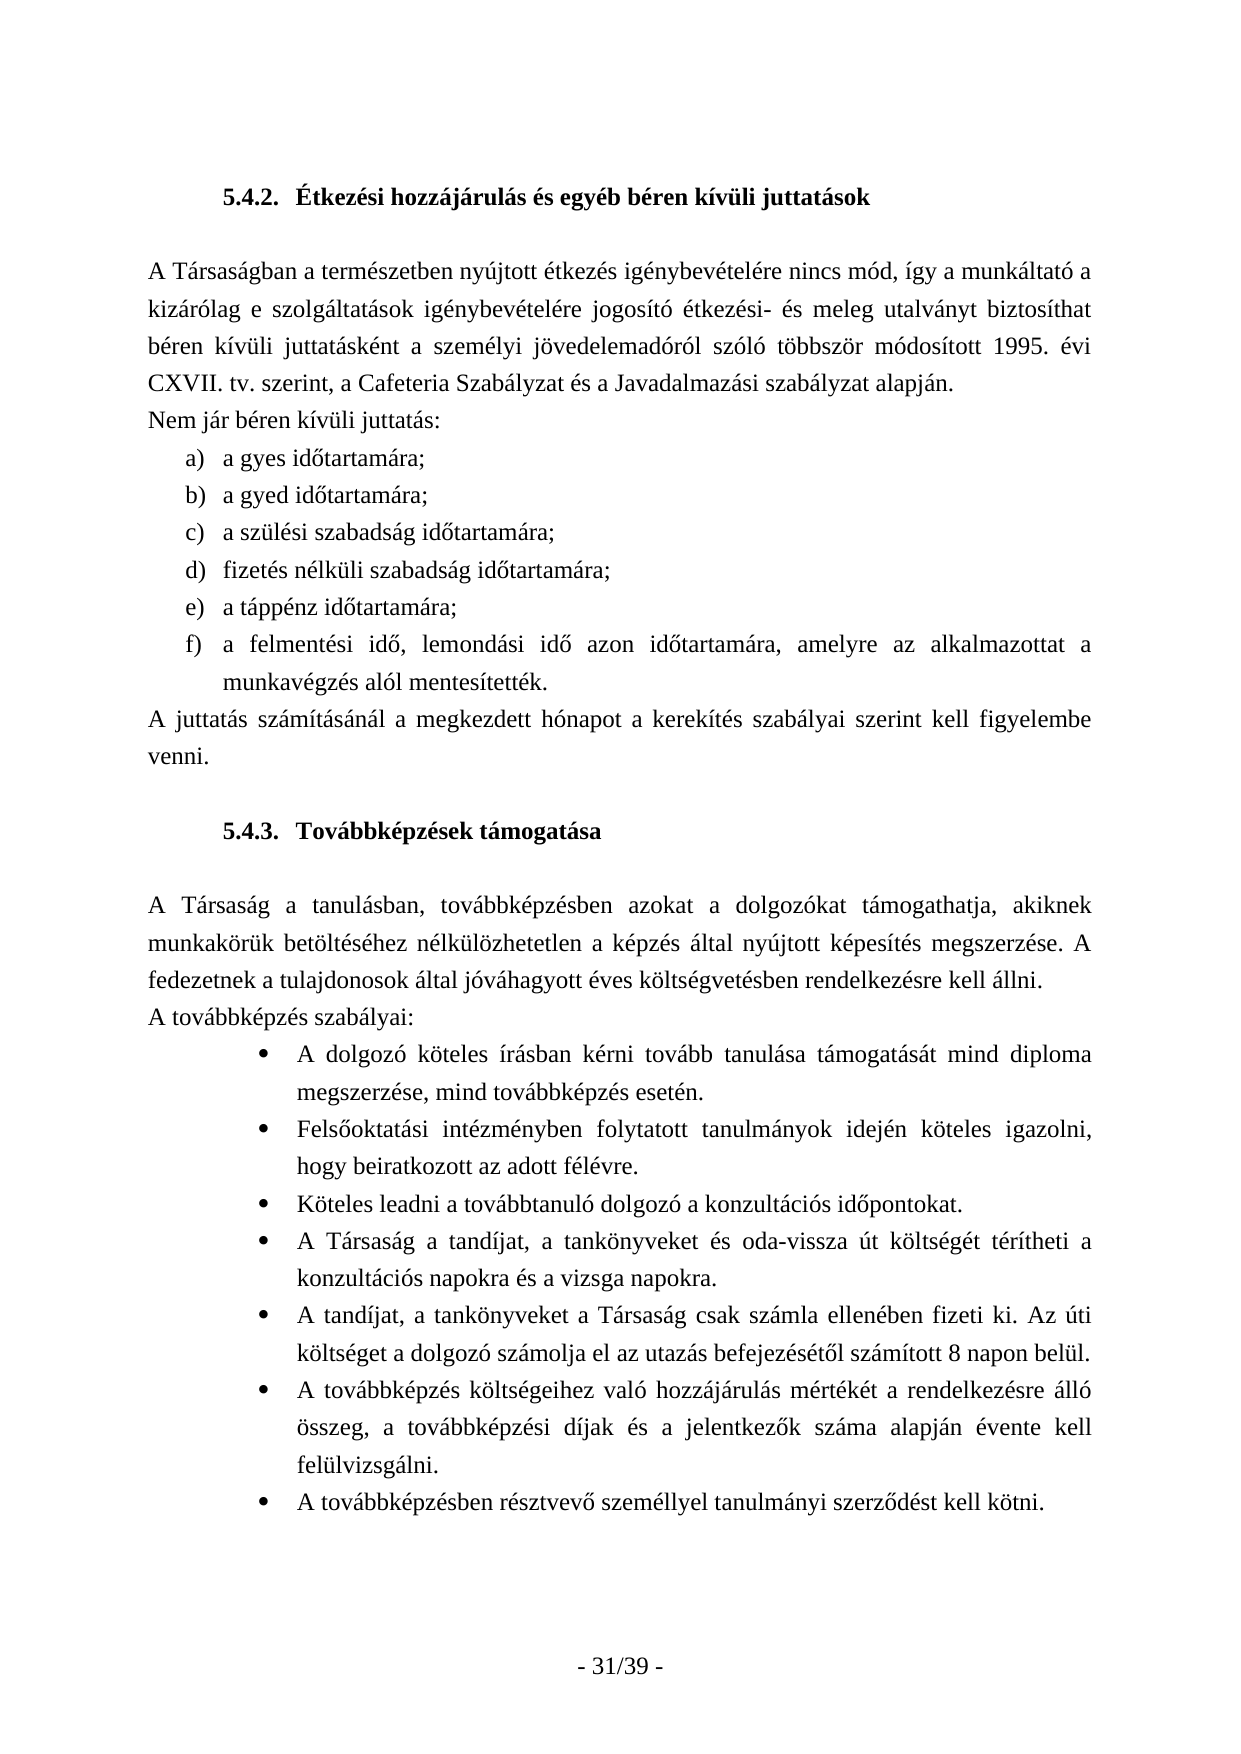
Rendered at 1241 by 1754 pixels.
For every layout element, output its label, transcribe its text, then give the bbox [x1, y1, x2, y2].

list A továbbképzésben résztvevő személlyel tanulmányi szerződést kell kötni. [259, 1487, 1092, 1516]
list Köteles leadni a továbbtanuló dolgozó a konzultációs időpontokat. [259, 1189, 1092, 1217]
list a szülési szabadság időtartamára; [185, 517, 1092, 546]
text A továbbképzés szabályai: [148, 1002, 1092, 1031]
list A Társaság a tandíjat, a tankönyveket és oda-vissza út költségét térítheti a konzultációs napokra és a vizsga napokra. [259, 1226, 1092, 1292]
list A dolgozó köteles írásban kérni tovább tanulása támogatását mind diploma megszerzése, mind továbbképzés esetén. [259, 1039, 1092, 1106]
subtitle Étkezési hozzájárulás és egyéb béren kívüli juttatások [223, 182, 1092, 211]
text A Társaságban a természetben nyújtott étkezés igénybevételére nincs mód, így a munkáltató a kizárólag e szolgáltatások igénybevételére jogosító étkezési- és meleg utalványt biztosíthat béren kívüli juttatásként a személyi jövedelemadóról szóló többször módosított 1995. évi CXVII. tv. szerint, a Cafeteria Szabályzat és a Javadalmazási szabályzat alapján. [148, 256, 1092, 397]
list Felsőoktatási intézményben folytatott tanulmányok idején köteles igazolni, hogy beiratkozott az adott félévre. [259, 1114, 1092, 1180]
list a táppénz időtartamára; [185, 592, 1092, 621]
subtitle Továbbképzések támogatása [223, 816, 1092, 844]
text A Társaság a tanulásban, továbbképzésben azokat a dolgozókat támogathatja, akiknek munkakörük betöltéséhez nélkülözhetetlen a képzés által nyújtott képesítés megszerzése. A fedezetnek a tulajdonosok által jóváhagyott éves költségvetésben rendelkezésre kell állni. [148, 890, 1092, 994]
list a gyes időtartamára; [185, 443, 1092, 472]
list A továbbképzés költségeihez való hozzájárulás mértékét a rendelkezésre álló összeg, a továbbképzési díjak és a jelentkezők száma alapján évente kell felülvizsgálni. [259, 1375, 1092, 1478]
list A tandíjat, a tankönyveket a Társaság csak számla ellenében fizeti ki. Az úti költséget a dolgozó számolja el az utazás befejezésétől számított 8 napon belül. [259, 1301, 1092, 1367]
text Nem jár béren kívüli juttatás: [148, 406, 1092, 434]
text A juttatás számításánál a megkezdett hónapot a kerekítés szabályai szerint kell figyelembe venni. [148, 704, 1092, 770]
list a gyed időtartamára; [185, 480, 1092, 509]
list a felmentési idő, lemondási idő azon időtartamára, amelyre az alkalmazottat a munkavégzés alól mentesítették. [185, 629, 1092, 695]
list fizetés nélküli szabadság időtartamára; [185, 555, 1092, 583]
